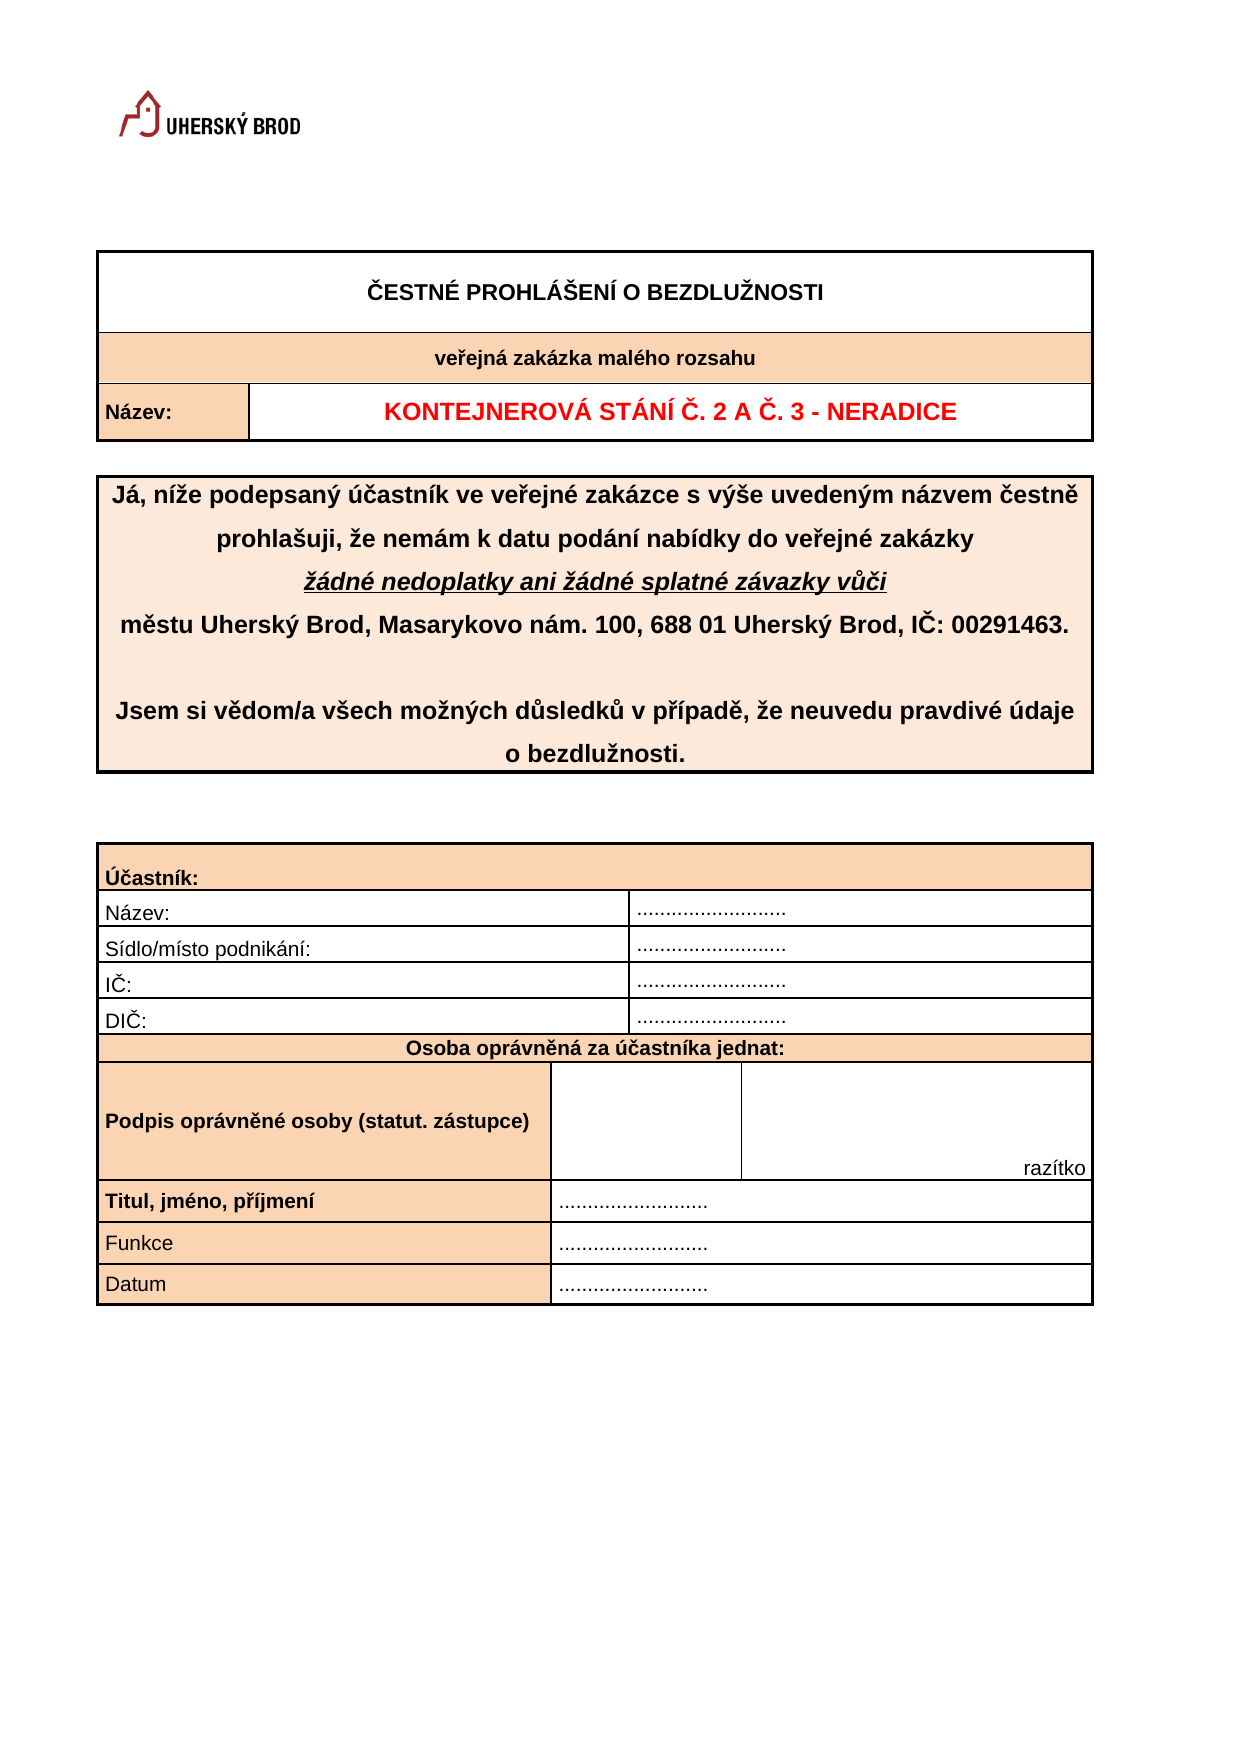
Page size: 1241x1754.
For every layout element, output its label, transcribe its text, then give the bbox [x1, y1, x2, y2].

table_cell Název: [99, 384, 248, 439]
table_header Já, níže podepsaný účastník ve veřejné zakázce s výše uvedeným názvem čestně prohlašuji, že nemám k datu podání nabídky do veřejné zakázky žádné nedoplatky ani žádné splatné závazky vůči městu Uherský Brod, Masarykovo nám. 100, 688 01 Uherský Brod, IČ: 00291463. Jsem si vědom/a všech možných důsledků v případě, že neuvedu pravdivé údaje o bezdlužnosti. [99, 478, 1091, 770]
table_cell Název: [99, 891, 628, 925]
table_cell .......................... [552, 1181, 1091, 1221]
table_cell [552, 1063, 741, 1179]
table_cell .......................... [630, 963, 1091, 997]
table_cell Datum [99, 1265, 550, 1303]
table_cell DIČ: [99, 999, 628, 1033]
table_cell veřejná zakázka malého rozsahu [99, 333, 1091, 382]
table_cell Sídlo/místo podnikání: [99, 927, 628, 961]
table_cell .......................... [630, 891, 1091, 925]
table_cell .......................... [630, 999, 1091, 1033]
table_cell kontejnerová stání č. 2 a č. 3 - neradice [250, 384, 1091, 439]
table_cell razítko [742, 1063, 1091, 1179]
table_header Účastník: [99, 845, 1091, 889]
table_cell Titul, jméno, příjmení [99, 1181, 550, 1221]
table_cell .......................... [552, 1223, 1091, 1263]
table_cell .......................... [552, 1265, 1091, 1303]
table_cell IČ: [99, 963, 628, 997]
table_header ČESTNÉ PROHLÁŠENÍ O BEZDLUŽNOSTI [99, 253, 1091, 332]
picture [106, 73, 313, 155]
table_cell Funkce [99, 1223, 550, 1263]
table_cell .......................... [630, 927, 1091, 961]
table_cell Podpis oprávněné osoby (statut. zástupce) [99, 1063, 550, 1179]
table_cell Osoba oprávněná za účastníka jednat: [99, 1035, 1091, 1061]
